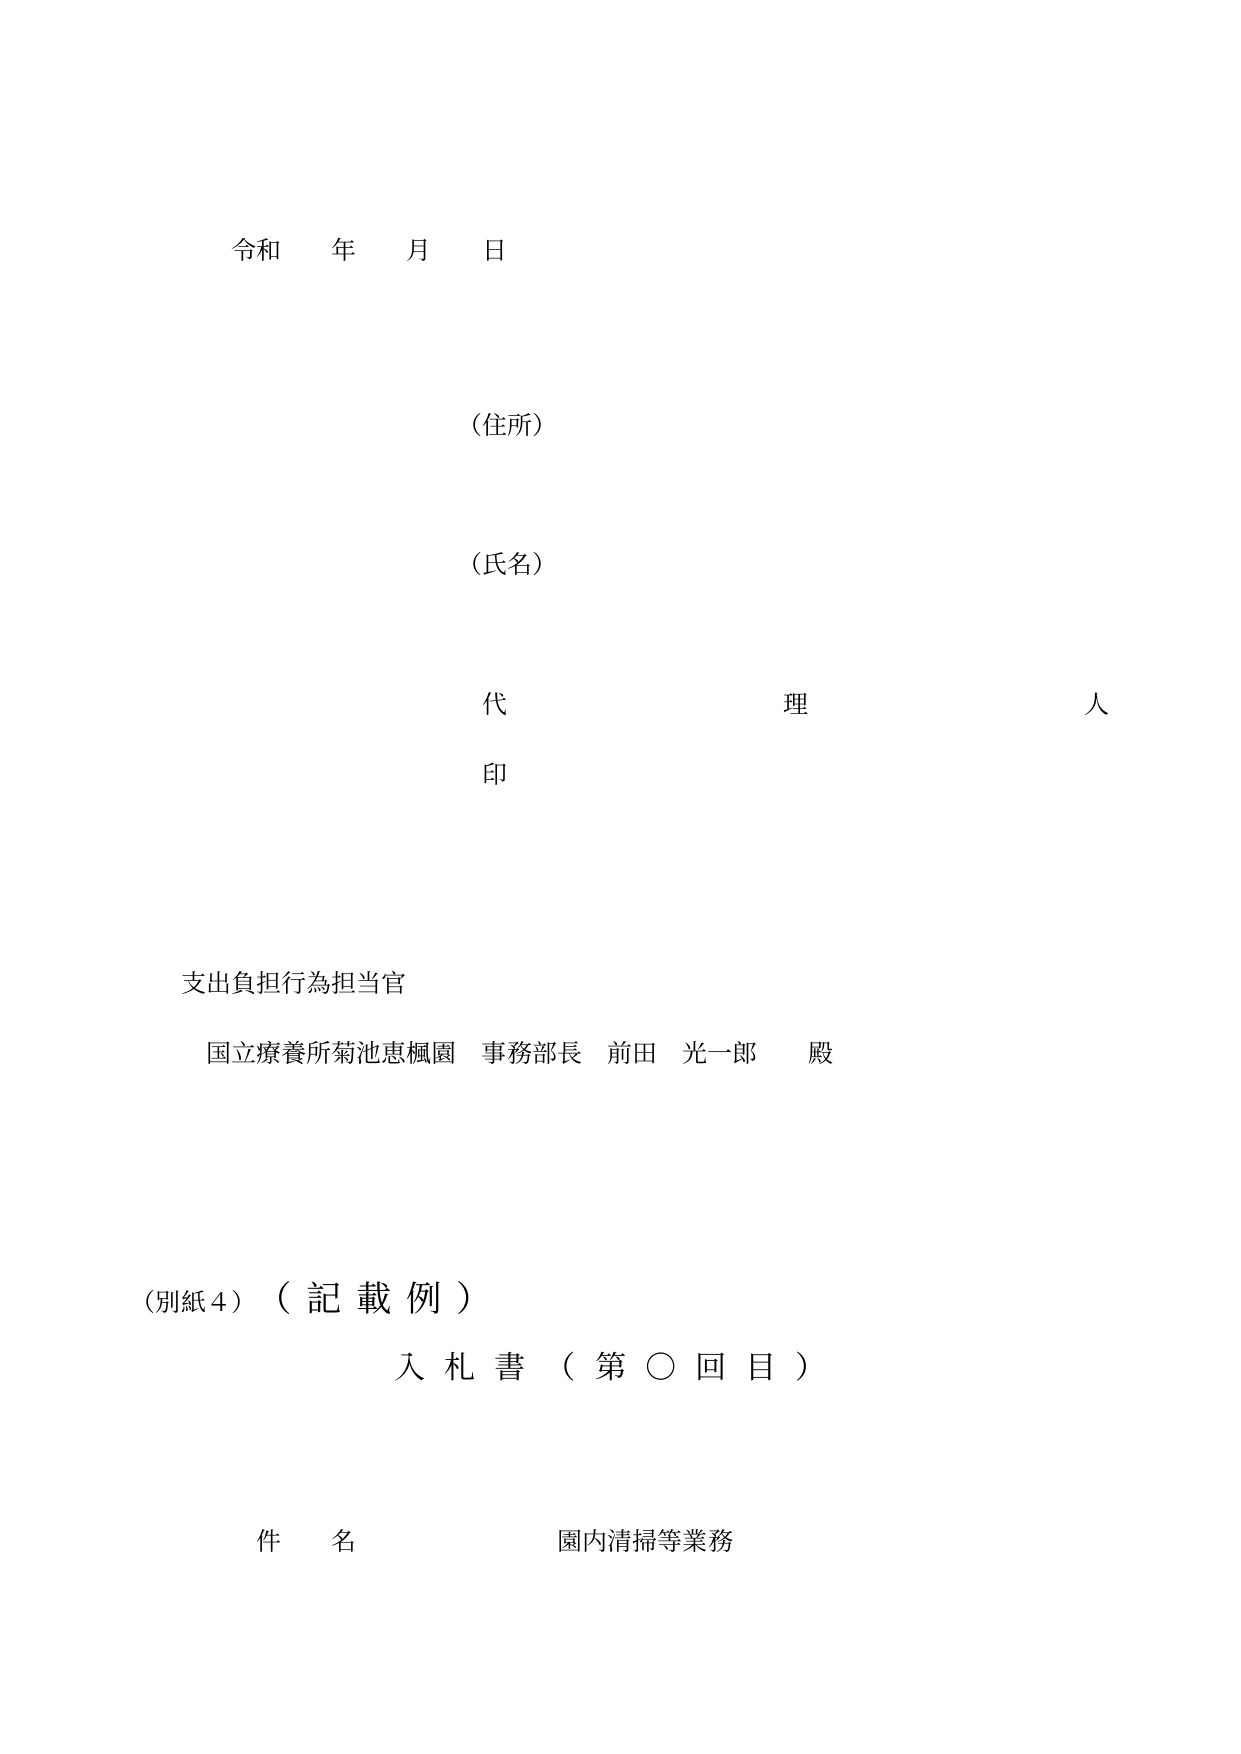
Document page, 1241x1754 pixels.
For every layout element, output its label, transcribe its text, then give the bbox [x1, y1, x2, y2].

text （別紙４）（記載例） [131, 1261, 1109, 1331]
text 入札書（第○回目） [131, 1331, 1109, 1400]
text 国立療養所菊池恵楓園 事務部長 前田 光一郎 殿 [197, 1017, 1109, 1086]
text 令和 年 月 日 [131, 214, 1109, 284]
text （氏名） [440, 528, 1109, 598]
text 件 名 園内清掃等業務 [131, 1505, 1109, 1575]
text 代理人 印 [462, 668, 1109, 807]
text （住所） [440, 388, 1109, 458]
text 支出負担行為担当官 [175, 947, 1109, 1017]
